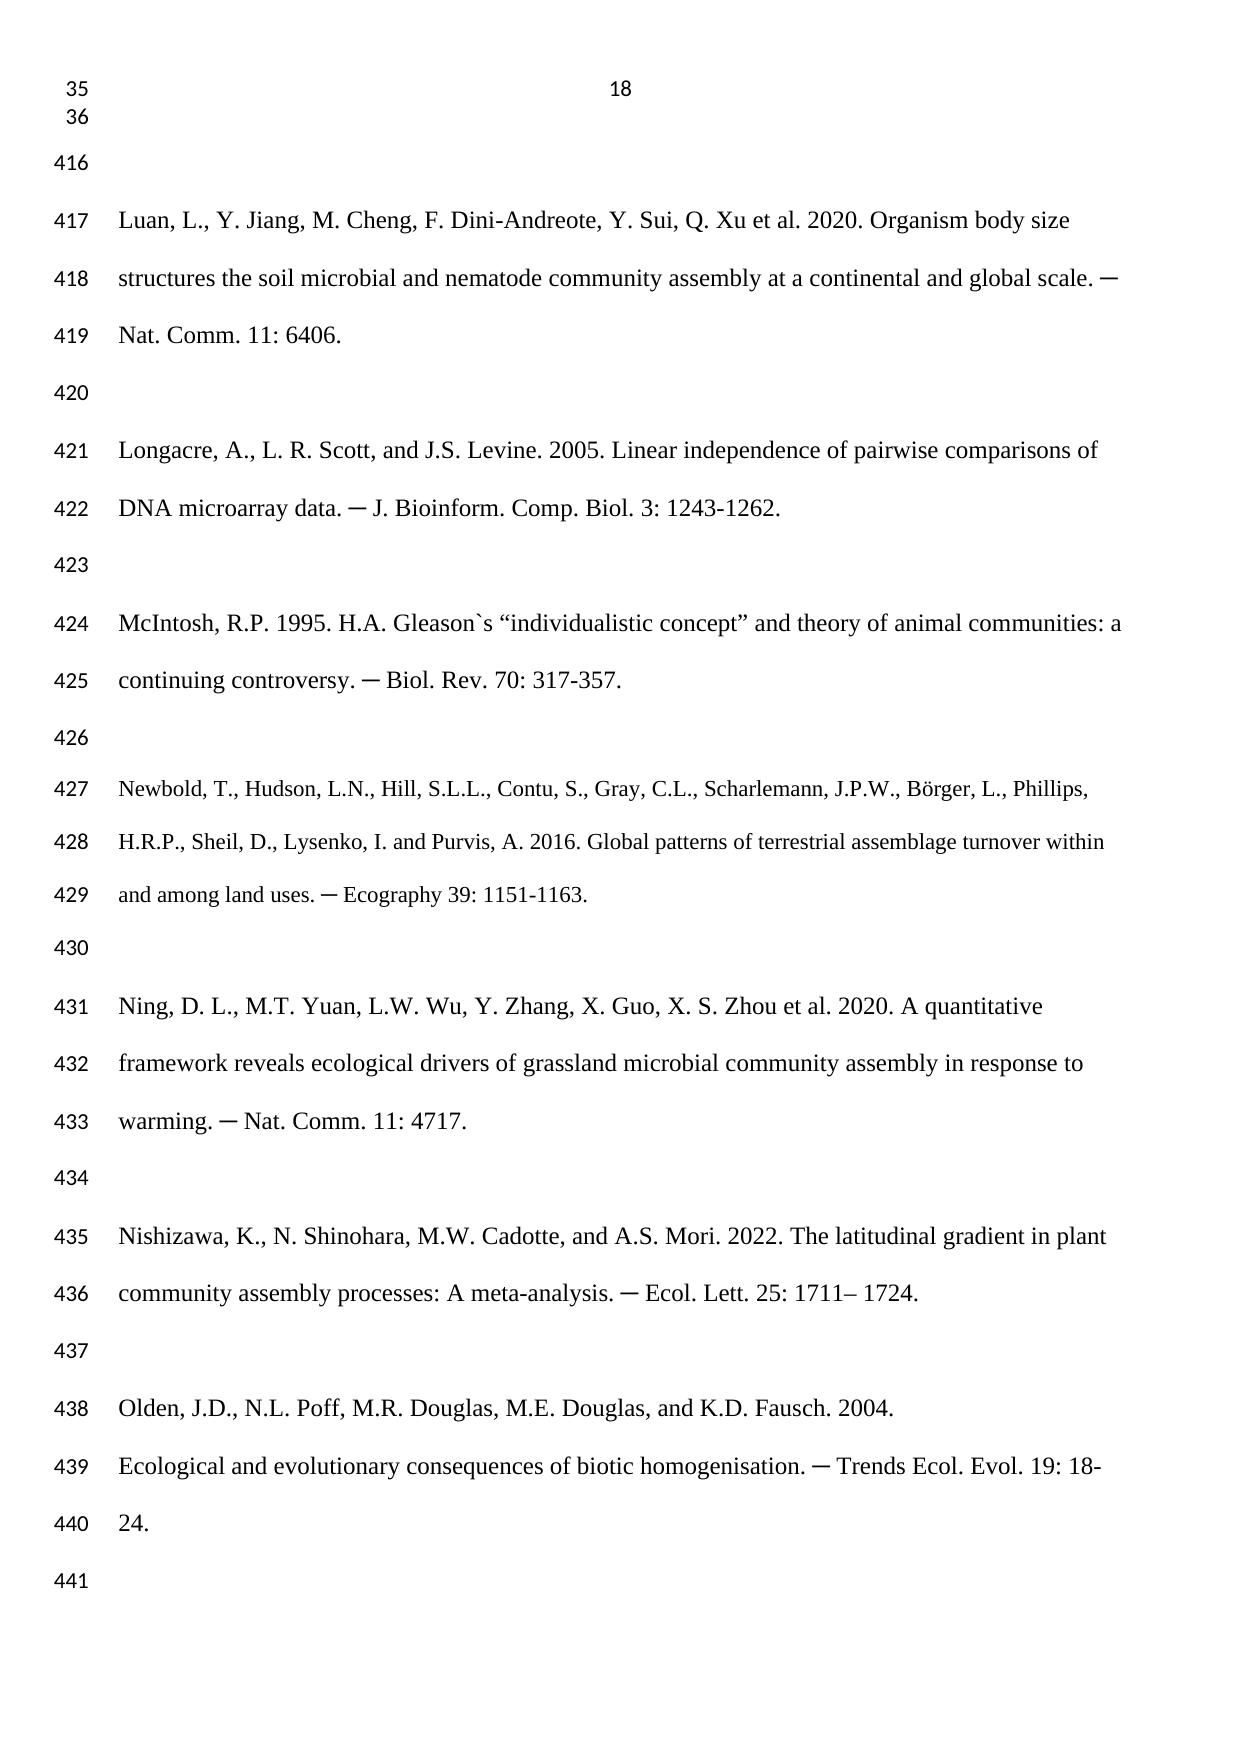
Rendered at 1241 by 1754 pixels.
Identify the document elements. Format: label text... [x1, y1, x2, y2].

text Luan, L., Y. Jiang, M. Cheng, F. Dini-Andreote, Y. Sui, Q. Xu et al. 2020. Organism body size structures the soil microbial and nematode community assembly at a continental and global scale. ─ Nat. Comm. 11: 6406. [118, 205, 1122, 349]
text Ning, D. L., M.T. Yuan, L.W. Wu, Y. Zhang, X. Guo, X. S. Zhou et al. 2020. A quantitative framework reveals ecological drivers of grassland microbial community assembly in response to warming. ─ Nat. Comm. 11: 4717. [118, 991, 1122, 1135]
text Ecological and evolutionary consequences of biotic homogenisation. ─ Trends Ecol. Evol. 19: 18-24. [118, 1451, 1122, 1537]
text Olden, J.D., N.L. Poff, M.R. Douglas, M.E. Douglas, and K.D. Fausch. 2004. [118, 1393, 1122, 1422]
text Longacre, A., L. R. Scott, and J.S. Levine. 2005. Linear independence of pairwise comparisons of DNA microarray data. ─ J. Bioinform. Comp. Biol. 3: 1243-1262. [118, 435, 1122, 521]
text McIntosh, R.P. 1995. H.A. Gleason`s “individualistic concept” and theory of animal communities: a continuing controversy. ─ Biol. Rev. 70: 317-357. [118, 608, 1122, 694]
text Nishizawa, K., N. Shinohara, M.W. Cadotte, and A.S. Mori. 2022. The latitudinal gradient in plant community assembly processes: A meta-analysis. ─ Ecol. Lett. 25: 1711– 1724. [118, 1221, 1122, 1307]
text Newbold, T., Hudson, L.N., Hill, S.L.L., Contu, S., Gray, C.L., Scharlemann, J.P.W., Börger, L., Phillips, H.R.P., Sheil, D., Lysenko, I. and Purvis, A. 2016. Global patterns of terrestrial assemblage turnover within and among land uses. ─ Ecography 39: 1151-1163. [118, 775, 1122, 907]
